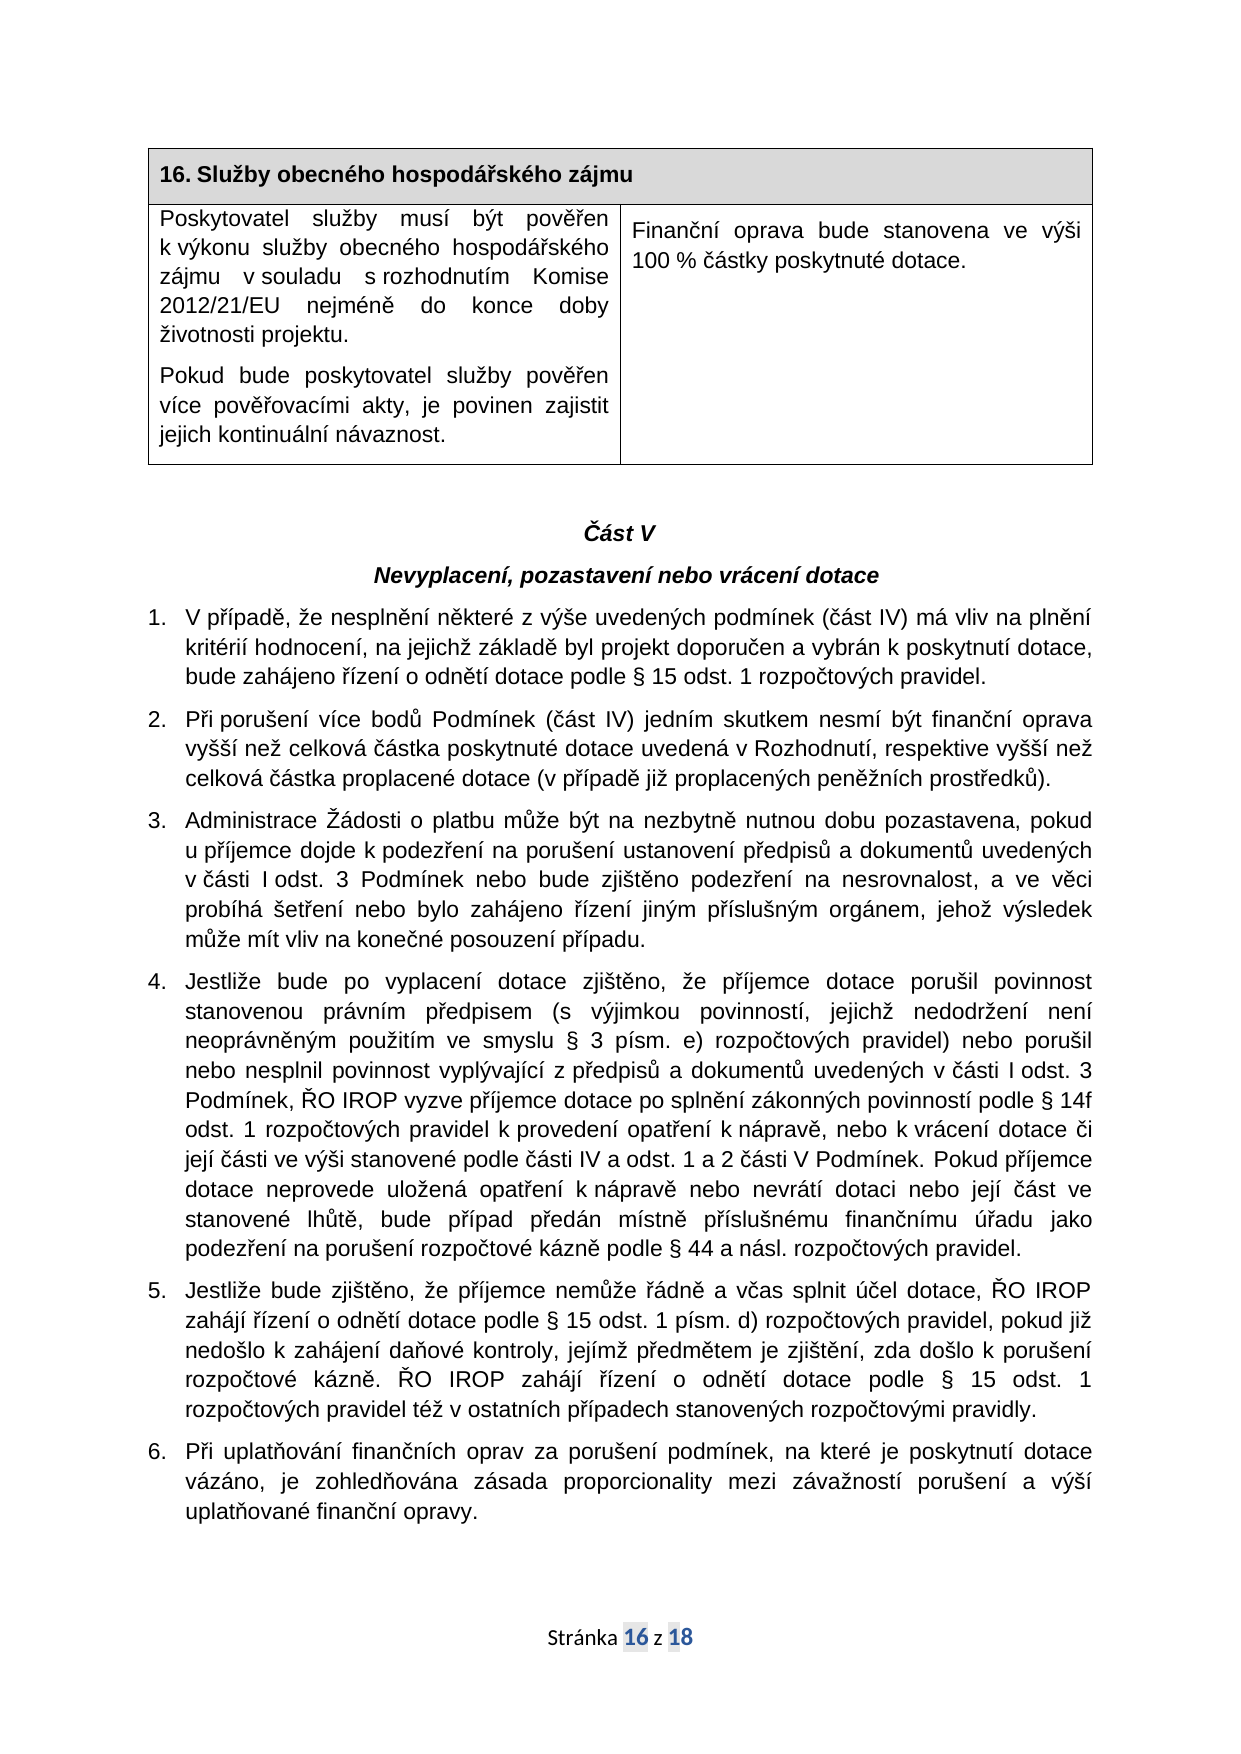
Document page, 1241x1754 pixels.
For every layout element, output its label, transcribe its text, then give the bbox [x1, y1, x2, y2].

table_cell Finanční oprava bude stanovena ve výši 100 % částky poskytnuté dotace. [621, 205, 1092, 464]
list V případě, že nesplnění některé z výše uvedených podmínek (část IV) má vliv na plnění kritérií hodnocení, na jejichž základě byl projekt doporučen a vybrán k poskytnutí dotace, bude zahájeno řízení o odnětí dotace podle § 15 odst. 1 rozpočtových pravidel. [148, 604, 1093, 690]
table_cell Poskytovatel služby musí být pověřen k výkonu služby obecného hospodářského zájmu v souladu s rozhodnutím Komise 2012/21/EU nejméně do konce doby životnosti projektu. Pokud bude poskytovatel služby pověřen více pověřovacími akty, je povinen zajistit jejich kontinuální návaznost. [149, 205, 620, 464]
list Administrace Žádosti o platbu může být na nezbytně nutnou dobu pozastavena, pokud u příjemce dojde k podezření na porušení ustanovení předpisů a dokumentů uvedených v části I odst. 3 Podmínek nebo bude zjištěno podezření na nesrovnalost, a ve věci probíhá šetření nebo bylo zahájeno řízení jiným příslušným orgánem, jehož výsledek může mít vliv na konečné posouzení případu. [148, 807, 1093, 952]
list Jestliže bude po vyplacení dotace zjištěno, že příjemce dotace porušil povinnost stanovenou právním předpisem (s výjimkou povinností, jejichž nedodržení není neoprávněným použitím ve smyslu § 3 písm. e) rozpočtových pravidel) nebo porušil nebo nesplnil povinnost vyplývající z předpisů a dokumentů uvedených v části I odst. 3 Podmínek, ŘO IROP vyzve příjemce dotace po splnění zákonných povinností podle § 14f odst. 1 rozpočtových pravidel k provedení opatření k nápravě, nebo k vrácení dotace či její části ve výši stanovené podle části IV a odst. 1 a 2 části V Podmínek. Pokud příjemce dotace neprovede uložená opatření k nápravě nebo nevrátí dotaci nebo její část ve stanovené lhůtě, bude případ předán místně příslušnému finančnímu úřadu jako podezření na porušení rozpočtové kázně podle § 44 a násl. rozpočtových pravidel. [148, 968, 1093, 1262]
table_cell Služby obecného hospodářského zájmu [149, 149, 1092, 204]
list Jestliže bude zjištěno, že příjemce nemůže řádně a včas splnit účel dotace, ŘO IROP zahájí řízení o odnětí dotace podle § 15 odst. 1 písm. d) rozpočtových pravidel, pokud již nedošlo k zahájení daňové kontroly, jejímž předmětem je zjištění, zda došlo k porušení rozpočtové kázně. ŘO IROP zahájí řízení o odnětí dotace podle § 15 odst. 1 rozpočtových pravidel též v ostatních případech stanovených rozpočtovými pravidly. [148, 1277, 1093, 1422]
subtitle Část V [148, 519, 1093, 546]
list Při uplatňování finančních oprav za porušení podmínek, na které je poskytnutí dotace vázáno, je zohledňována zásada proporcionality mezi závažností porušení a výší uplatňované finanční opravy. [148, 1438, 1093, 1524]
list Při porušení více bodů Podmínek (část IV) jedním skutkem nesmí být finanční oprava vyšší než celková částka poskytnuté dotace uvedená v Rozhodnutí, respektive vyšší než celková částka proplacené dotace (v případě již proplacených peněžních prostředků). [148, 706, 1093, 791]
text Nevyplacení, pozastavení nebo vrácení dotace [162, 562, 1093, 588]
